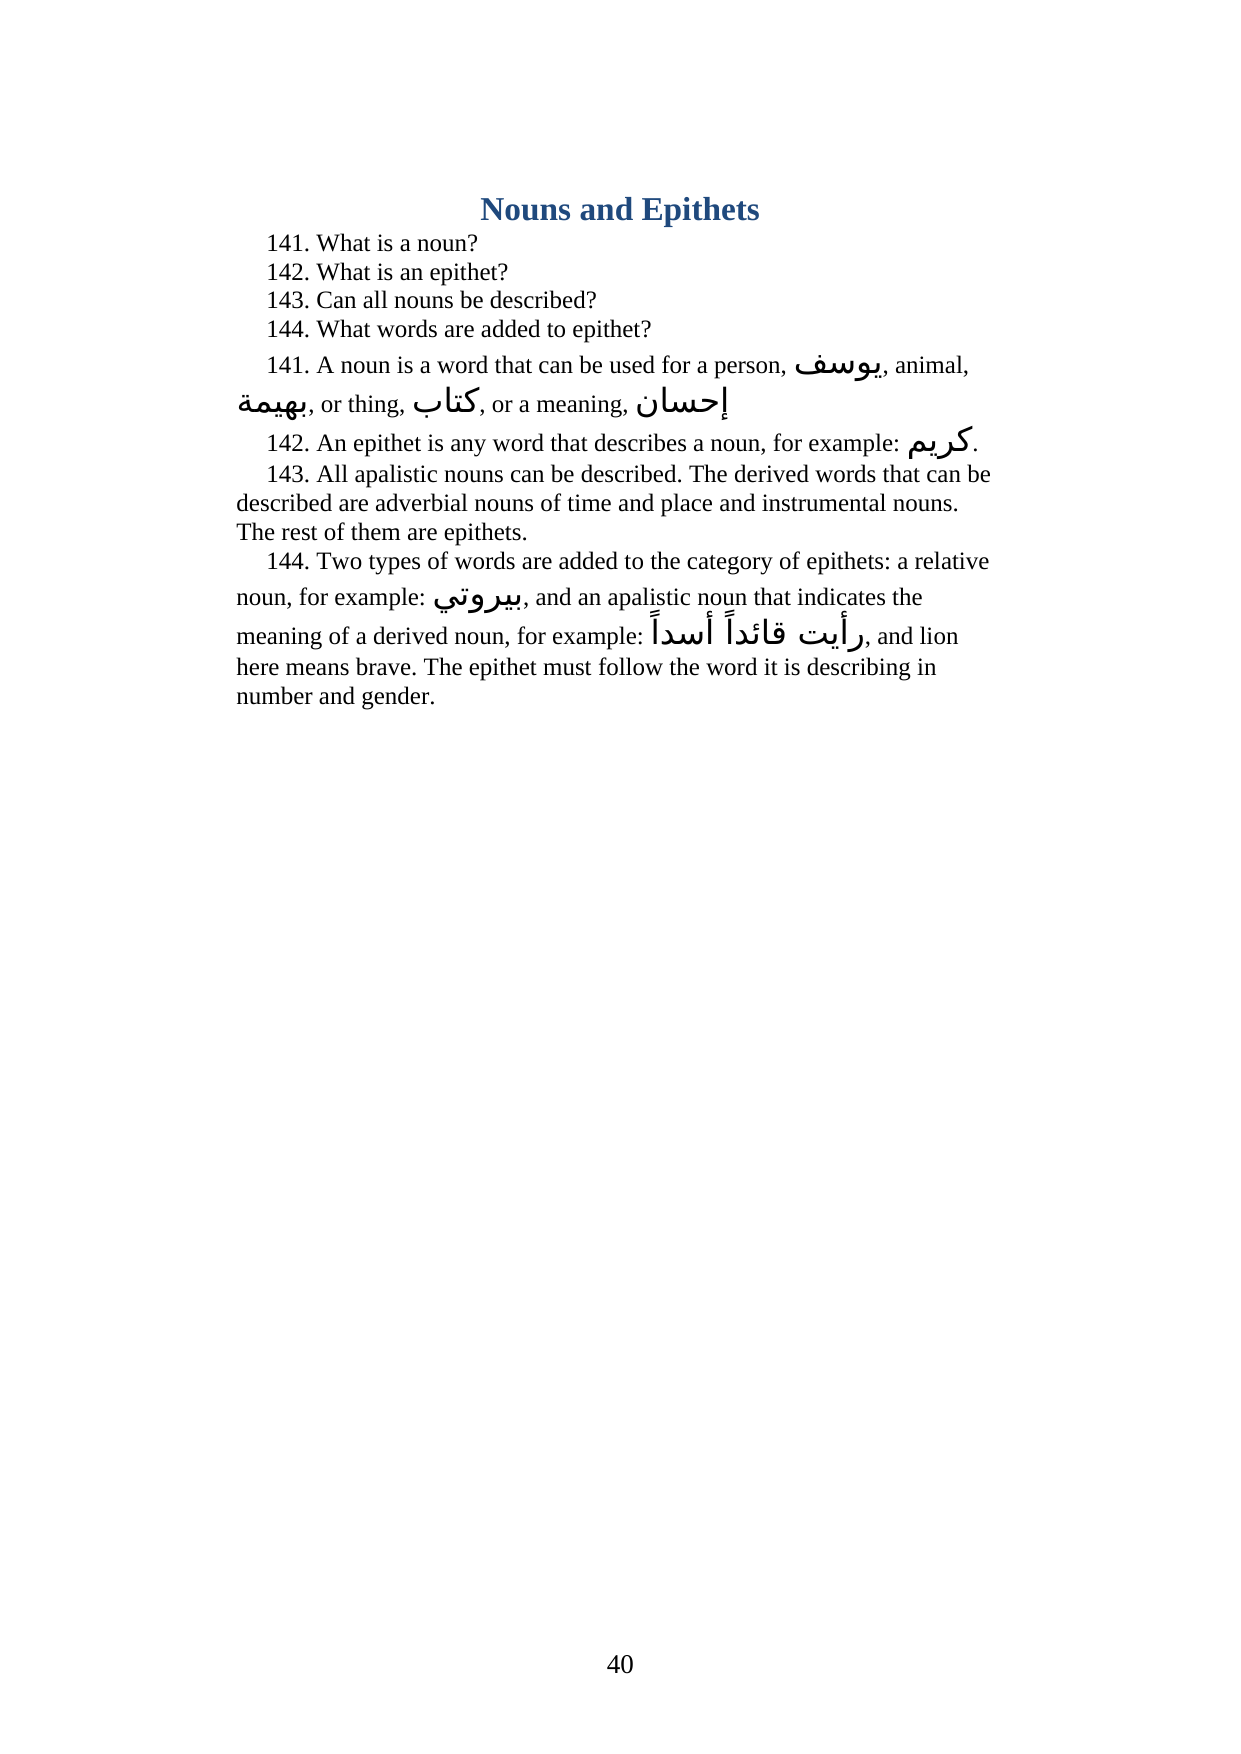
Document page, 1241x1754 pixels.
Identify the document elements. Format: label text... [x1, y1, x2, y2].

text 143. Can all nouns be described? [236, 286, 1004, 314]
text 142. An epithet is any word that describes a noun, for example: کریم. [236, 421, 1004, 459]
text 141. What is a noun? [236, 228, 1004, 257]
text 144. What words are added to epithet? [236, 314, 1004, 343]
text 141. A noun is a word that can be used for a person, یوسف, animal, بهیمة, or thing, کتاب, or a meaning, إحسان [236, 343, 1004, 421]
text 144. Two types of words are added to the category of epithets: a relative noun, for example: بیروتي, and an apalistic noun that indicates the meaning of a derived noun, for example: رأیت قائداً أسداً, and lion here means brave. The epithet must follow the word it is describing in number and gender. [236, 546, 1004, 710]
subtitle Nouns and Epithets [236, 190, 1004, 228]
text 143. All apalistic nouns can be described. The derived words that can be described are adverbial nouns of time and place and instrumental nouns. The rest of them are epithets. [236, 459, 1004, 546]
text 142. What is an epithet? [236, 257, 1004, 286]
